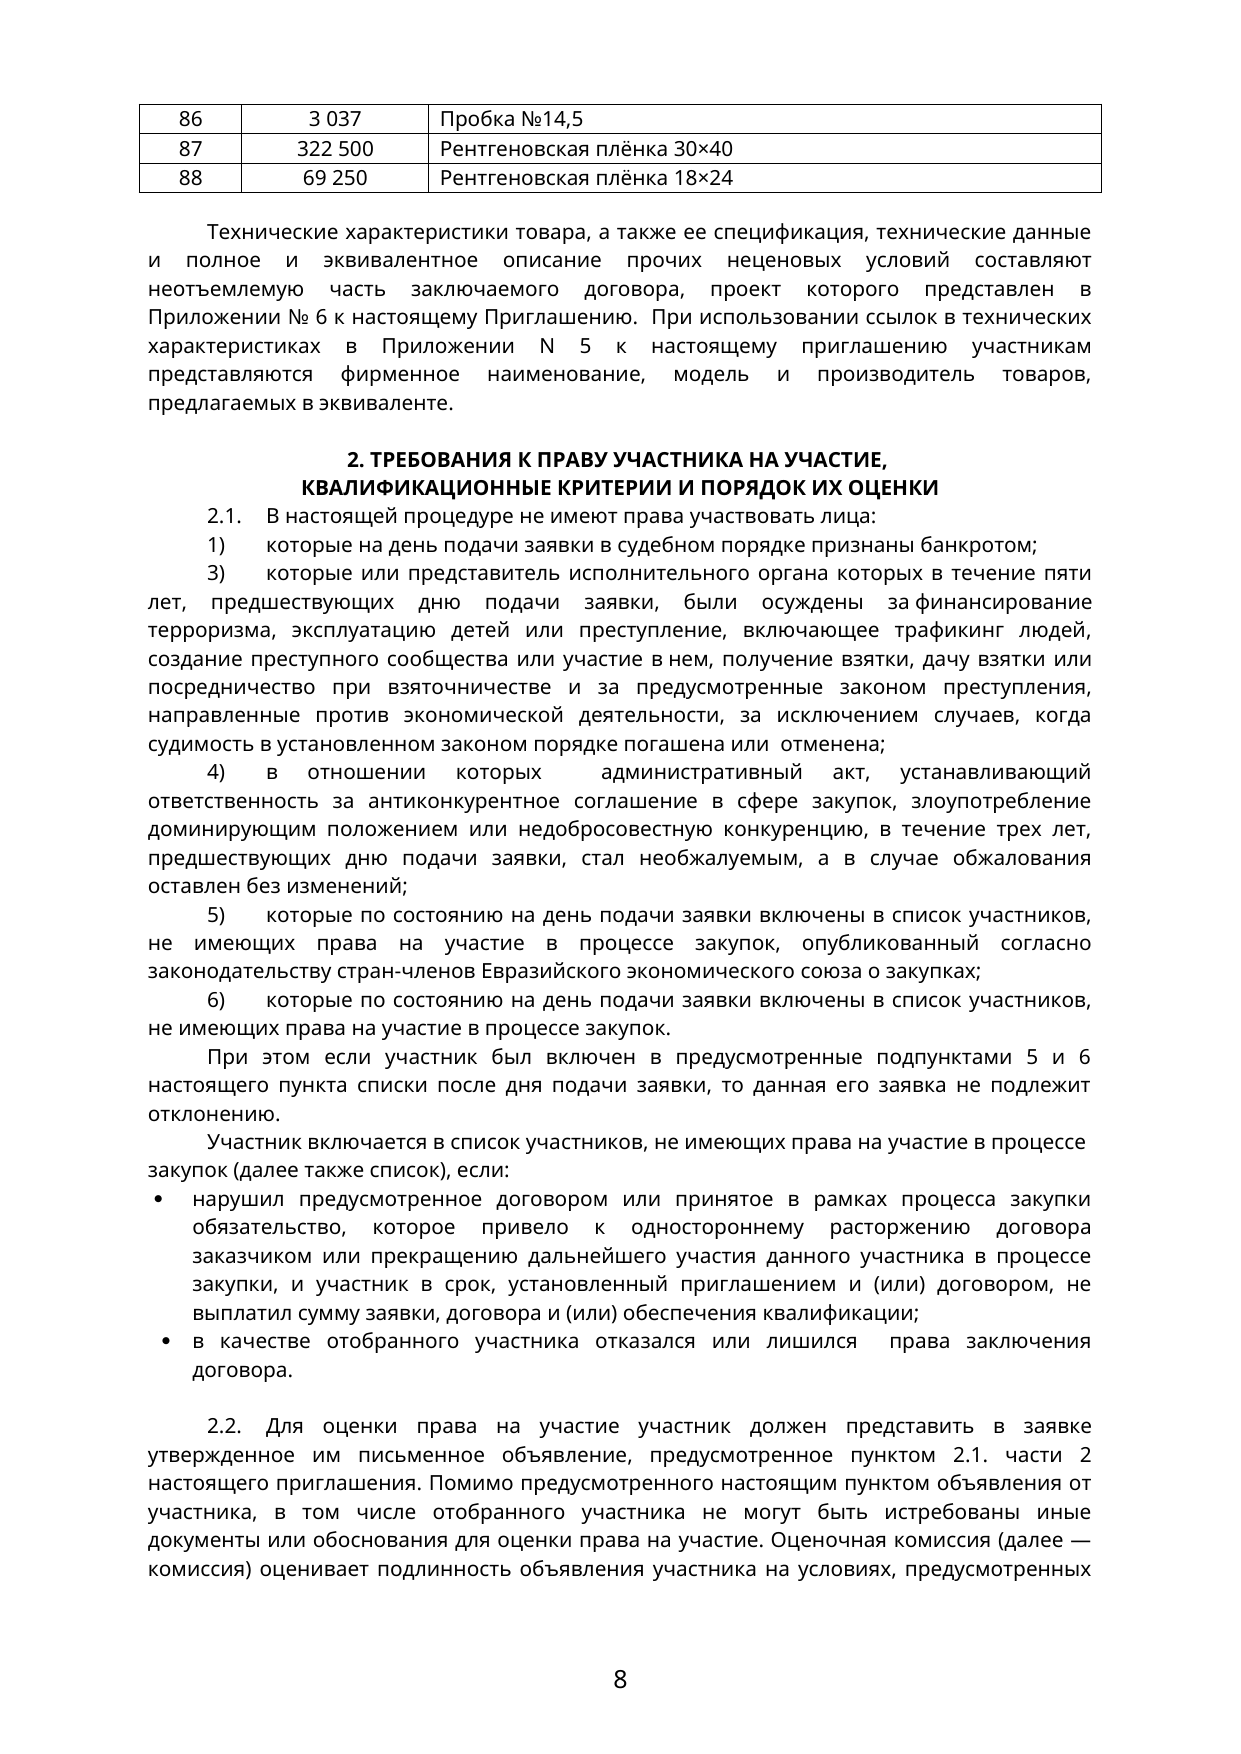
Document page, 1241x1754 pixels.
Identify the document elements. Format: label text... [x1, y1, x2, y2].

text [148, 1412, 1092, 1582]
text Участник включается в список участников, не имеющих права на участие в процессе закупок (далее также список), если: [148, 1127, 1092, 1184]
text 1) которые на день подачи заявки в судебном порядке признаны банкротом; [148, 530, 1092, 558]
list в качестве отобранного участника отказался или лишился права заключения договора. [162, 1326, 1092, 1383]
table_cell 88 [140, 164, 241, 192]
text Технические характеристики товара, а также ее спецификация, технические данные и полное и эквивалентное описание прочих неценовых условий составляют неотъемлемую часть заключаемого договора, проект которого представлен в Приложении № 6 к настоящему Приглашению. При использовании ссылок в технических характеристиках в Приложении N 5 к настоящему приглашению участникам представляются фирменное наименование, модель и производитель товаров, предлагаемых в эквиваленте. [148, 217, 1092, 416]
table_cell Рентгеновская плёнка 30×40 [429, 134, 1101, 162]
list нарушил предусмотренное договором или принятое в рамках процесса закупки обязательство, которое привело к одностороннему расторжению договора заказчиком или прекращению дальнейшего участия данного участника в процессе закупки, и участник в срок, установленный приглашением и (или) договором, не выплатил сумму заявки, договора и (или) обеспечения квалификации; [154, 1184, 1092, 1326]
text 6) которые по состоянию на день подачи заявки включены в список участников, не имеющих права на участие в процессе закупок. [148, 985, 1092, 1042]
text 4) в отношении которых административный акт, устанавливающий ответственность за антиконкурентное соглашение в сфере закупок, злоупотребление доминирующим положением или недобросовестную конкуренцию, в течение трех лет, предшествующих дню подачи заявки, стал необжалуемым, а в случае обжалования оставлен без изменений; [148, 757, 1092, 900]
text 5) которые по состоянию на день подачи заявки включены в список участников, не имеющих права на участие в процессе закупок, опубликованный согласно законодательству стран-членов Евразийского экономического союза о закупках; [148, 900, 1092, 985]
table_cell 3 037 [242, 105, 428, 133]
table_cell 86 [140, 105, 241, 133]
text 2.1. В настоящей процедуре не имеют права участвовать лица: [148, 502, 1092, 530]
table_cell 322 500 [242, 134, 428, 162]
table_cell 87 [140, 134, 241, 162]
text При этом если участник был включен в предусмотренные подпунктами 5 и 6 настоящего пункта списки после дня подачи заявки, то данная его заявка не подлежит отклонению. [148, 1042, 1092, 1127]
text 3) которые или представитель исполнительного органа которых в течение пяти лет, предшествующих дню подачи заявки, были осуждены за финансирование терроризма, эксплуатацию детей или преступление, включающее трафикинг людей, создание преступного сообщества или участие в нем, получение взятки, дачу взятки или посредничество при взяточничестве и за предусмотренные законом преступления, направленные против экономической деятельности, за исключением случаев, когда судимость в установленном законом порядке погашена или отменена; [148, 558, 1092, 757]
table_cell Пробка №14,5 [429, 105, 1101, 133]
text 2. ТРЕБОВАНИЯ К ПРАВУ УЧАСТНИКА НА УЧАСТИЕ, КВАЛИФИКАЦИОННЫЕ КРИТЕРИИ И ПОРЯДОК ИХ ОЦЕНКИ [148, 445, 1092, 502]
table_cell Рентгеновская плёнка 18×24 [429, 164, 1101, 192]
table_cell 69 250 [242, 164, 428, 192]
